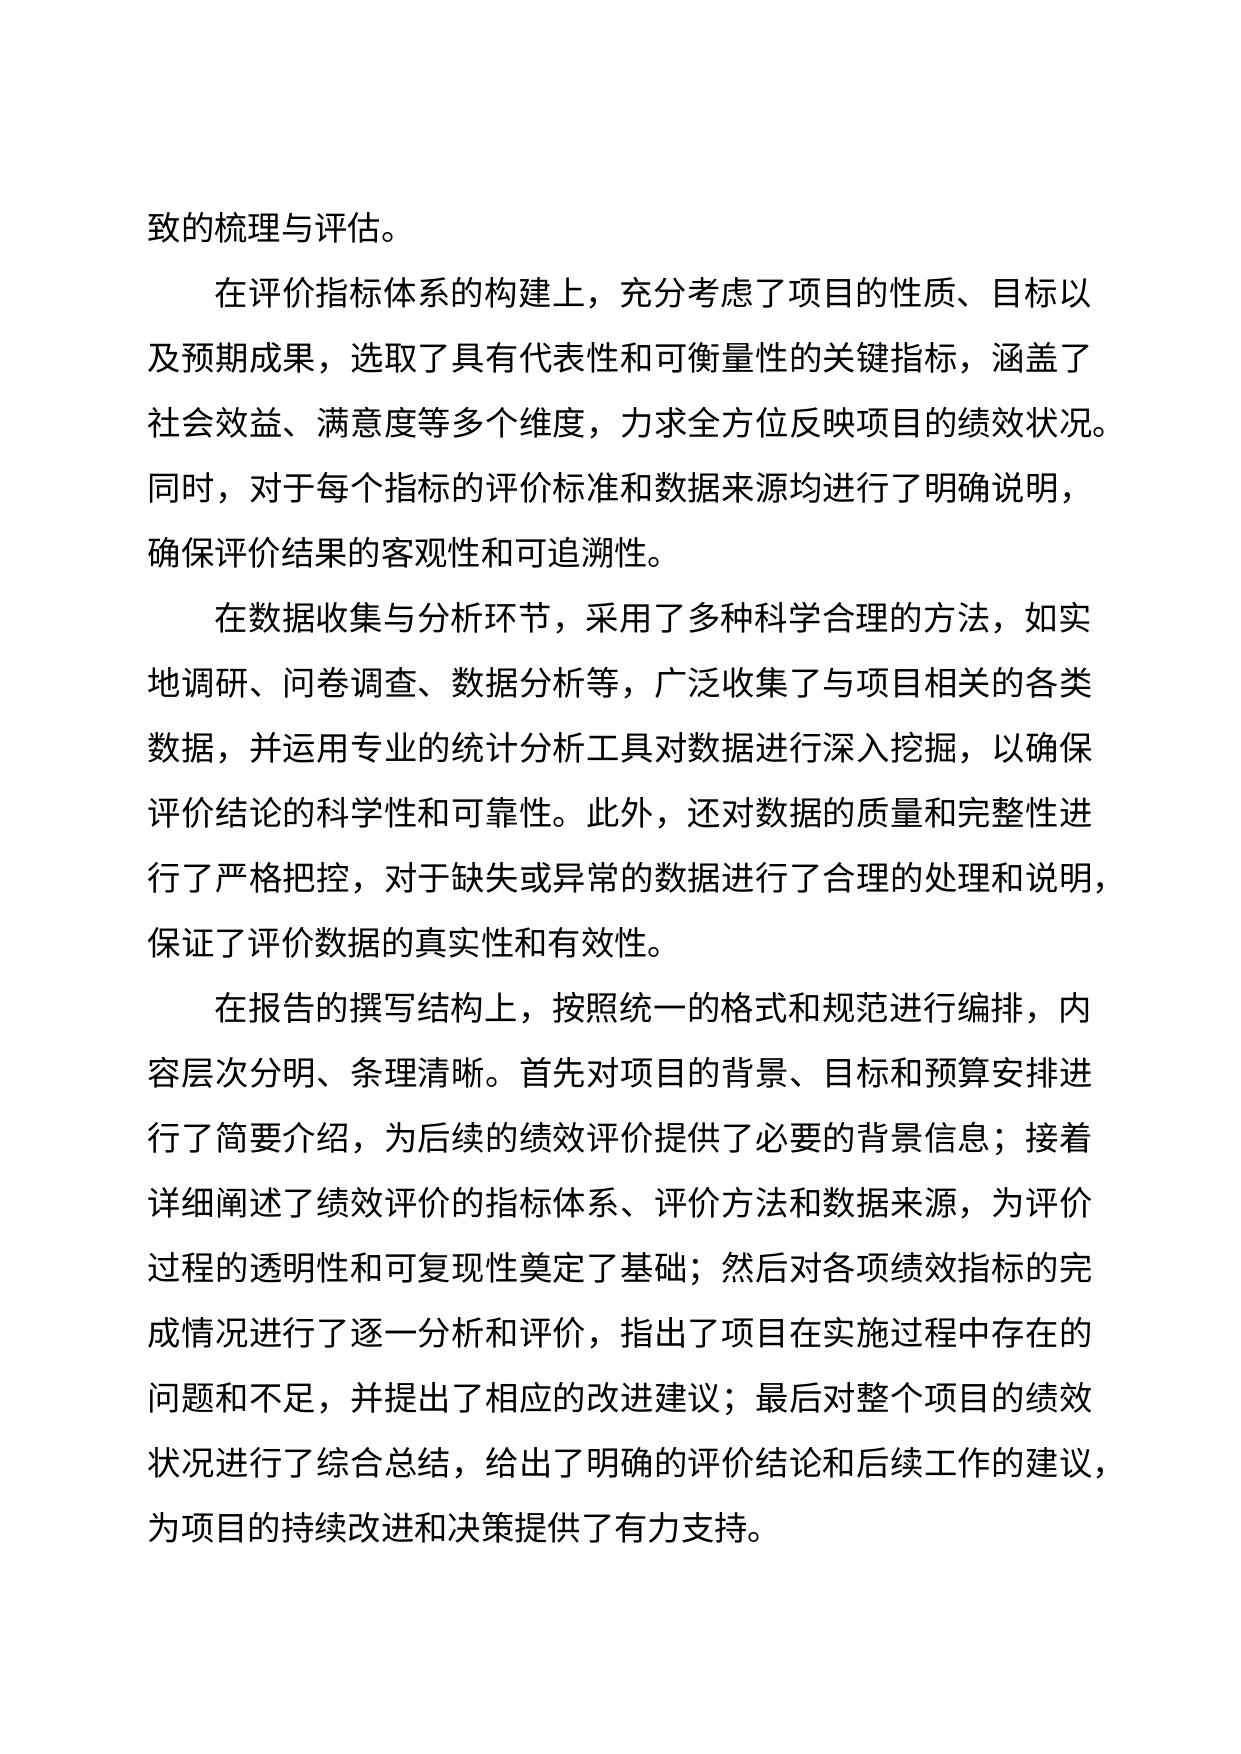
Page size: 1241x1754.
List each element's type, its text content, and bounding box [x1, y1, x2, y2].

text 在评价指标体系的构建上，充分考虑了项目的性质、目标以及预期成果，选取了具有代表性和可衡量性的关键指标，涵盖了社会效益、满意度等多个维度，力求全方位反映项目的绩效状况。同时，对于每个指标的评价标准和数据来源均进行了明确说明，确保评价结果的客观性和可追溯性。 [148, 258, 1093, 583]
text 在报告的撰写结构上，按照统一的格式和规范进行编排，内容层次分明、条理清晰。首先对项目的背景、目标和预算安排进行了简要介绍，为后续的绩效评价提供了必要的背景信息；接着详细阐述了绩效评价的指标体系、评价方法和数据来源，为评价过程的透明性和可复现性奠定了基础；然后对各项绩效指标的完成情况进行了逐一分析和评价，指出了项目在实施过程中存在的问题和不足，并提出了相应的改进建议；最后对整个项目的绩效状况进行了综合总结，给出了明确的评价结论和后续工作的建议，为项目的持续改进和决策提供了有力支持。 [148, 973, 1093, 1558]
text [148, 193, 1093, 258]
text 在数据收集与分析环节，采用了多种科学合理的方法，如实地调研、问卷调查、数据分析等，广泛收集了与项目相关的各类数据，并运用专业的统计分析工具对数据进行深入挖掘，以确保评价结论的科学性和可靠性。此外，还对数据的质量和完整性进行了严格把控，对于缺失或异常的数据进行了合理的处理和说明，保证了评价数据的真实性和有效性。 [148, 583, 1093, 973]
